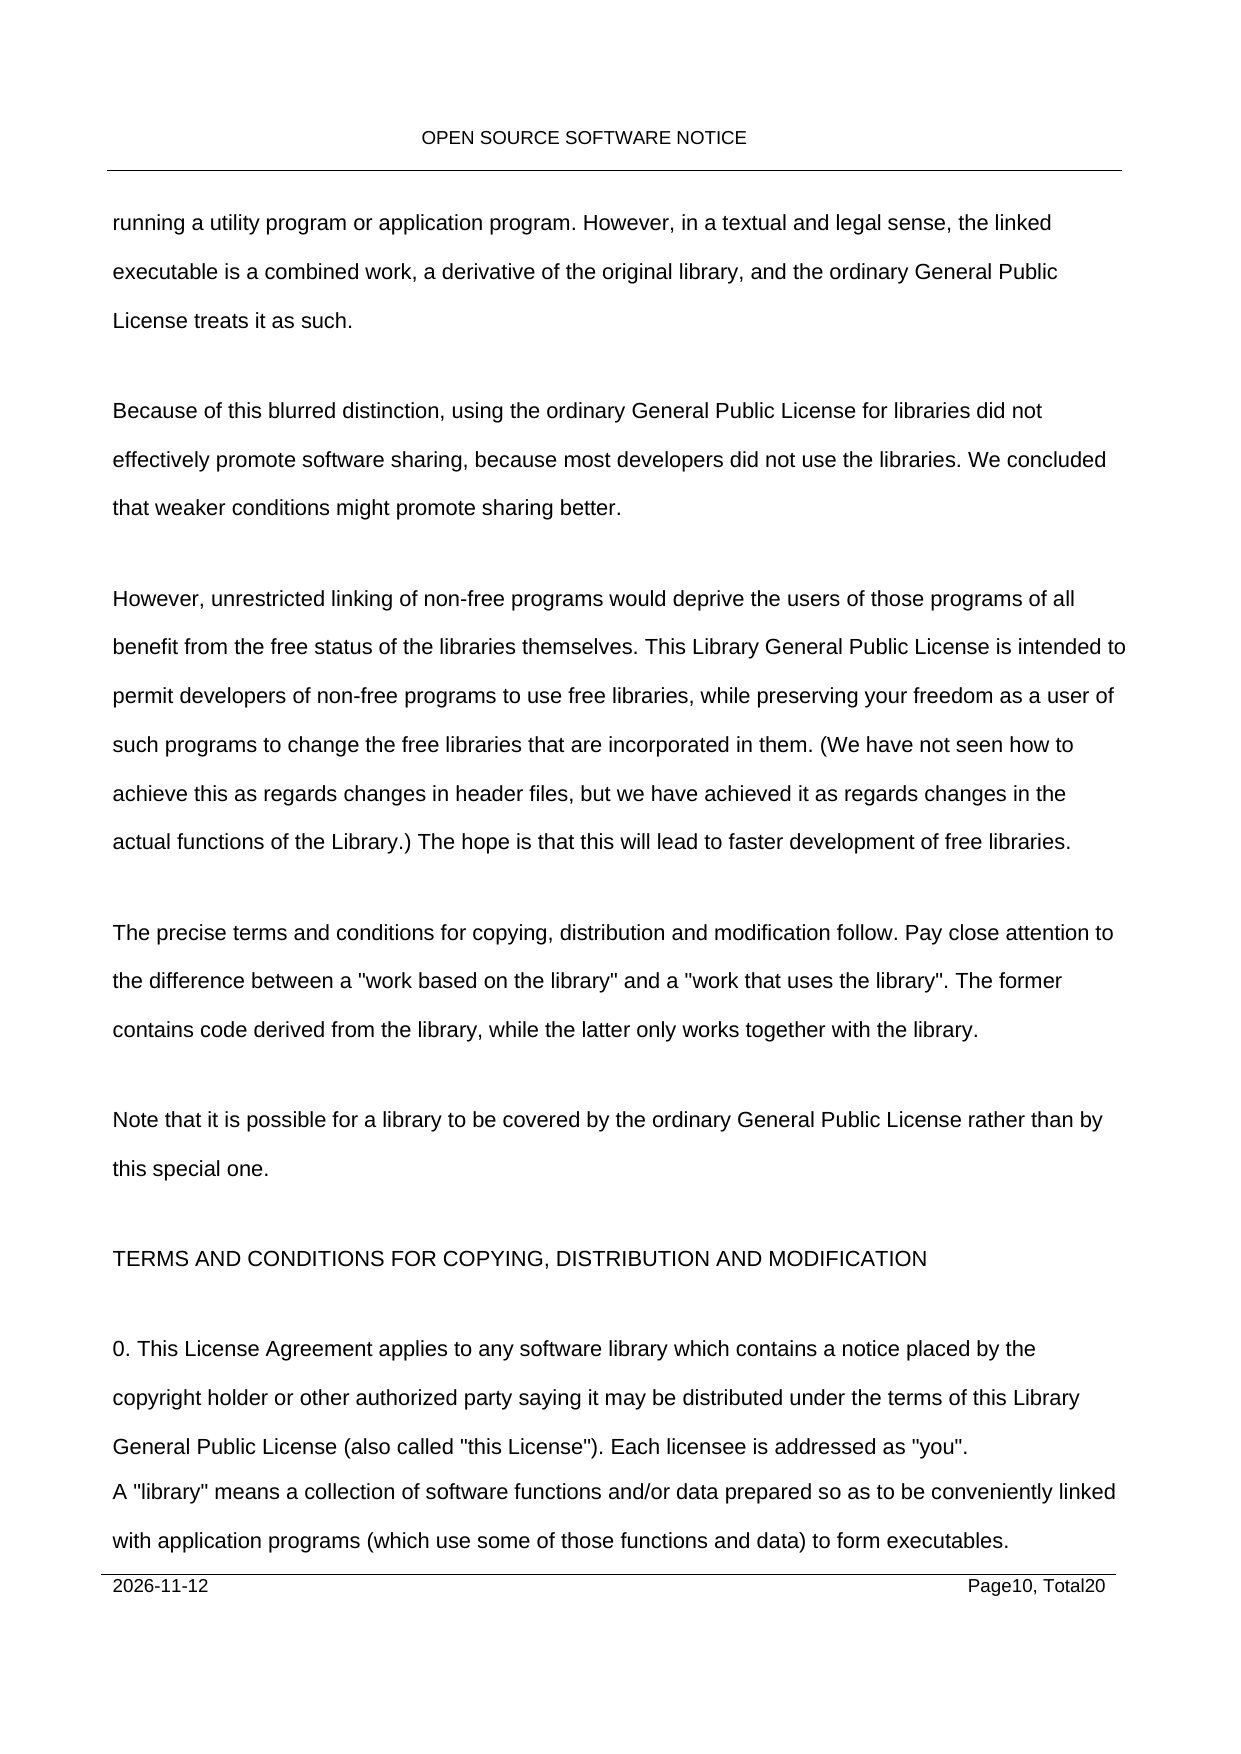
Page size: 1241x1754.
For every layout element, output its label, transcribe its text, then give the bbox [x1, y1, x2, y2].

text However, unrestricted linking of non-free programs would deprive the users of those programs of all benefit from the free status of the libraries themselves. This Library General Public License is intended to permit developers of non-free programs to use free libraries, while preserving your freedom as a user of such programs to change the free libraries that are incorporated in them. (We have not seen how to achieve this as regards changes in header files, but we have achieved it as regards changes in the actual functions of the Library.) The hope is that this will lead to faster development of free libraries. [112, 582, 1128, 858]
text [112, 206, 1128, 336]
text 0. This License Agreement applies to any software library which contains a notice placed by the copyright holder or other authorized party saying it may be distributed under the terms of this Library General Public License (also called "this License"). Each licensee is addressed as "you". [112, 1333, 1128, 1463]
text TERMS AND CONDITIONS FOR COPYING, DISTRIBUTION AND MODIFICATION [112, 1242, 1128, 1275]
text Note that it is possible for a library to be covered by the ordinary General Public License rather than by this special one. [112, 1103, 1128, 1185]
text A "library" means a collection of software functions and/or data prepared so as to be conveniently linked with application programs (which use some of those functions and data) to form executables. [112, 1475, 1128, 1556]
text Because of this blurred distinction, using the ordinary General Public License for libraries did not effectively promote software sharing, because most developers did not use the libraries. We concluded that weaker conditions might promote sharing better. [112, 394, 1128, 524]
text The precise terms and conditions for copying, distribution and modification follow. Pay close attention to the difference between a "work based on the library" and a "work that uses the library". The former contains code derived from the library, while the latter only works together with the library. [112, 916, 1128, 1046]
